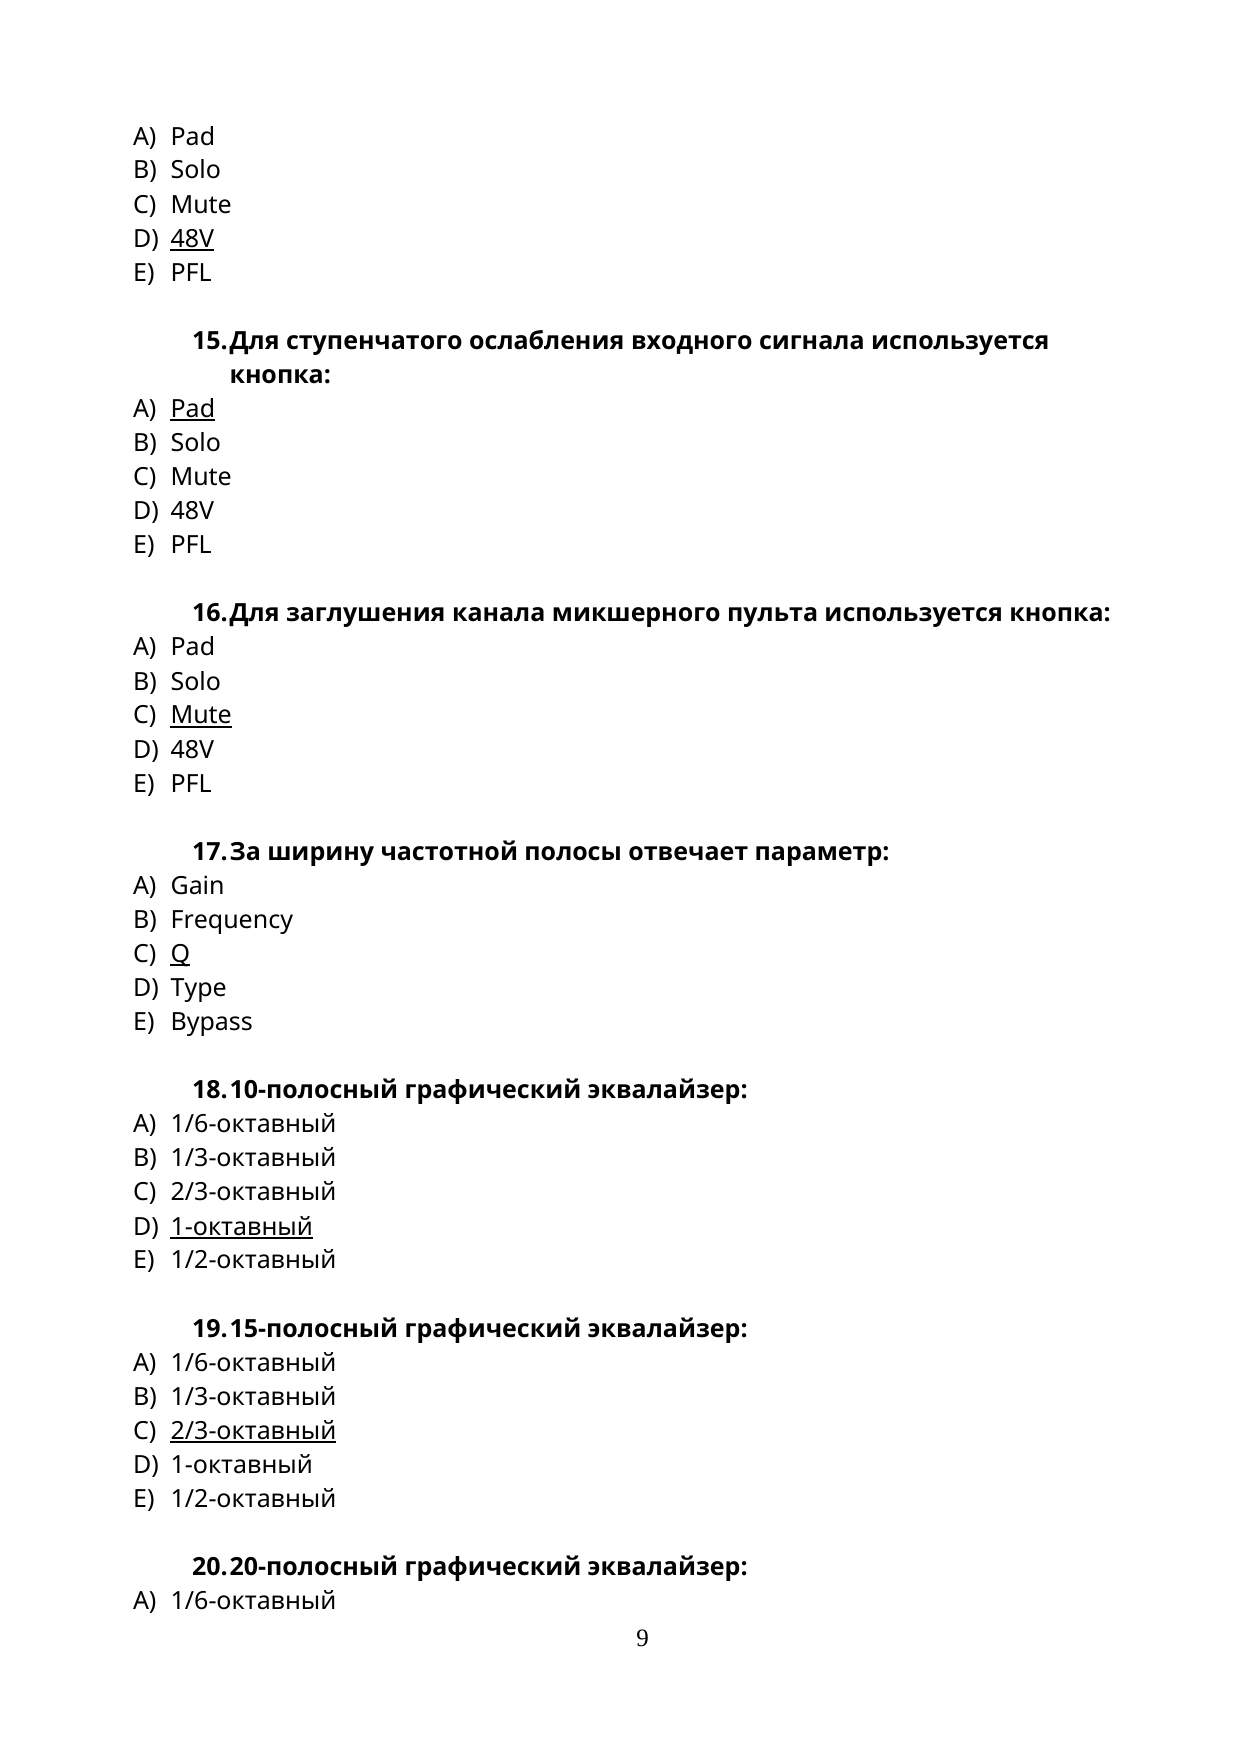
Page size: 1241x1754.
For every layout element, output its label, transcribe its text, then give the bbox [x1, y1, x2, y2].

list 1/6-октавный [133, 1344, 1152, 1378]
list Bypass [133, 1004, 1152, 1038]
list 1/3-октавный [133, 1140, 1152, 1174]
list Q [133, 936, 1152, 970]
list Solo [133, 152, 1152, 186]
list Pad [133, 391, 1152, 425]
list PFL [133, 254, 1152, 288]
list 48V [133, 731, 1152, 765]
list 2/3-октавный [133, 1174, 1152, 1208]
list 1/2-октавный [133, 1242, 1152, 1276]
list Mute [133, 459, 1152, 493]
list Solo [133, 663, 1152, 697]
list Mute [133, 186, 1152, 220]
list Для заглушения канала микшерного пульта используется кнопка: [192, 595, 1152, 629]
list PFL [133, 765, 1152, 799]
list 1/6-октавный [133, 1583, 1152, 1617]
list 1-октавный [133, 1208, 1152, 1242]
list 1/2-октавный [133, 1481, 1152, 1515]
list 10-полосный графический эквалайзер: [192, 1072, 1152, 1106]
list 1/3-октавный [133, 1378, 1152, 1412]
list 15-полосный графический эквалайзер: [192, 1310, 1152, 1344]
list 1/6-октавный [133, 1106, 1152, 1140]
list Solo [133, 425, 1152, 459]
list 1-октавный [133, 1447, 1152, 1481]
list Pad [133, 118, 1152, 152]
list PFL [133, 527, 1152, 561]
list 48V [133, 220, 1152, 254]
list Type [133, 970, 1152, 1004]
list 20-полосный графический эквалайзер: [192, 1549, 1152, 1583]
list Mute [133, 697, 1152, 731]
list Pad [133, 629, 1152, 663]
list Для ступенчатого ослабления входного сигнала используется кнопка: [192, 322, 1152, 391]
list 48V [133, 493, 1152, 527]
list 2/3-октавный [133, 1412, 1152, 1447]
list Frequency [133, 902, 1152, 936]
list За ширину частотной полосы отвечает параметр: [192, 833, 1152, 867]
list Gain [133, 867, 1152, 902]
